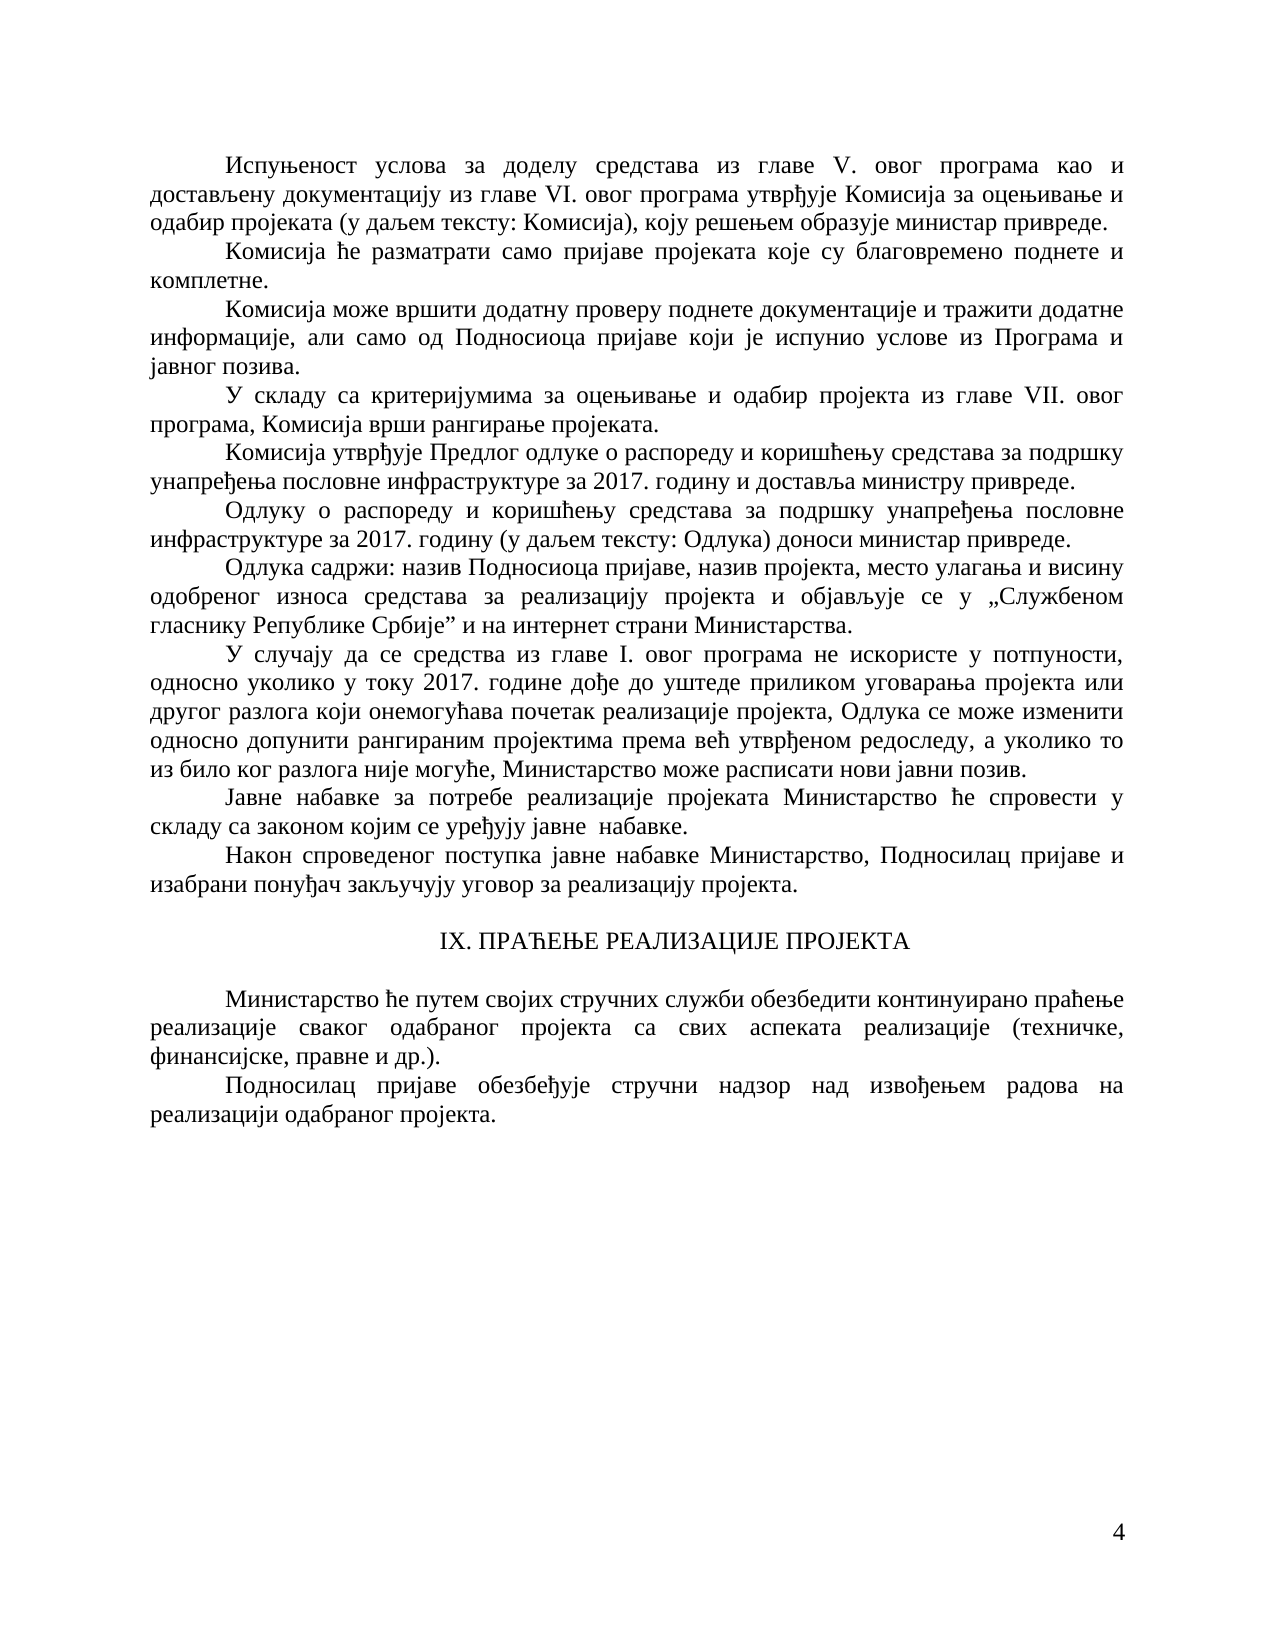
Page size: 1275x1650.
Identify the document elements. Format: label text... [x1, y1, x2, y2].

text Испуњеност услова за доделу средстава из главе V. овог програма као и достављену документацију из главе VI. овог програма утврђује Комисија за оцењивање и одабир пројеката (у даљем тексту: Комисија), коју решењем образује министар привреде. [150, 150, 1125, 236]
text Комисија може вршити додатну проверу поднете документације и тражити додатне информације, али само од Подносиоца пријаве који је испунио услове из Програма и јавног позива. [150, 294, 1125, 380]
text Комисија утврђује Предлог одлуке о распореду и коришћењу средстава за подршку унапређења пословне инфраструктуре за 2017. годину и доставља министру привреде. [150, 437, 1125, 495]
text Одлуку о распореду и коришћењу средстава за подршку унапређења пословне инфраструктуре за 2017. годину (у даљем тексту: Одлука) доноси министар привреде. [150, 495, 1125, 552]
text У случају да се средства из главе I. овог програма не искористе у потпуности, односно уколико у току 2017. године дође до уштеде приликом уговарања пројекта или другог разлога који онемогућава почетак реализације пројекта, Одлука се може изменити односно допунити рангираним пројектима према већ утврђеном редоследу, а уколико то из било ког разлога није могуће, Министарство може расписати нови јавни позив. [150, 639, 1125, 782]
text Након спроведеног поступка јавне набавке Министарство, Подносилац пријаве и изабрани понуђач закључују уговор за реализацију пројекта. [150, 840, 1125, 897]
text IX. ПРАЋЕЊЕ РЕАЛИЗАЦИЈЕ ПРОЈЕКТА [150, 926, 1125, 955]
text Министарство ће путем својих стручних служби обезбедити континуирано праћење реализације сваког одабраног пројекта са свих аспеката реализације (техничке, финансијске, правне и др.). [150, 984, 1125, 1070]
text Одлука садржи: назив Подносиоца пријаве, назив пројекта, место улагања и висину одобреног износа средстава за реализацију пројекта и објављује се у „Службеном гласнику Републике Србије” и на интернет страни Министарства. [150, 552, 1125, 639]
text У складу са критеријумима за оцењивање и одабир пројекта из главе VII. овог програма, Комисија врши рангирање пројеката. [150, 380, 1125, 437]
text Комисија ће разматрати само пријаве пројеката које су благовремено поднете и комплетне. [150, 236, 1125, 294]
text Подносилац пријаве обезбеђује стручни надзор над извођењем радова на реализацији одабраног пројекта. [150, 1070, 1125, 1127]
text Јавне набавке за потребе реализације пројеката Министарство ће спровести у складу са законом којим се уређују јавне набавке. [150, 782, 1125, 840]
